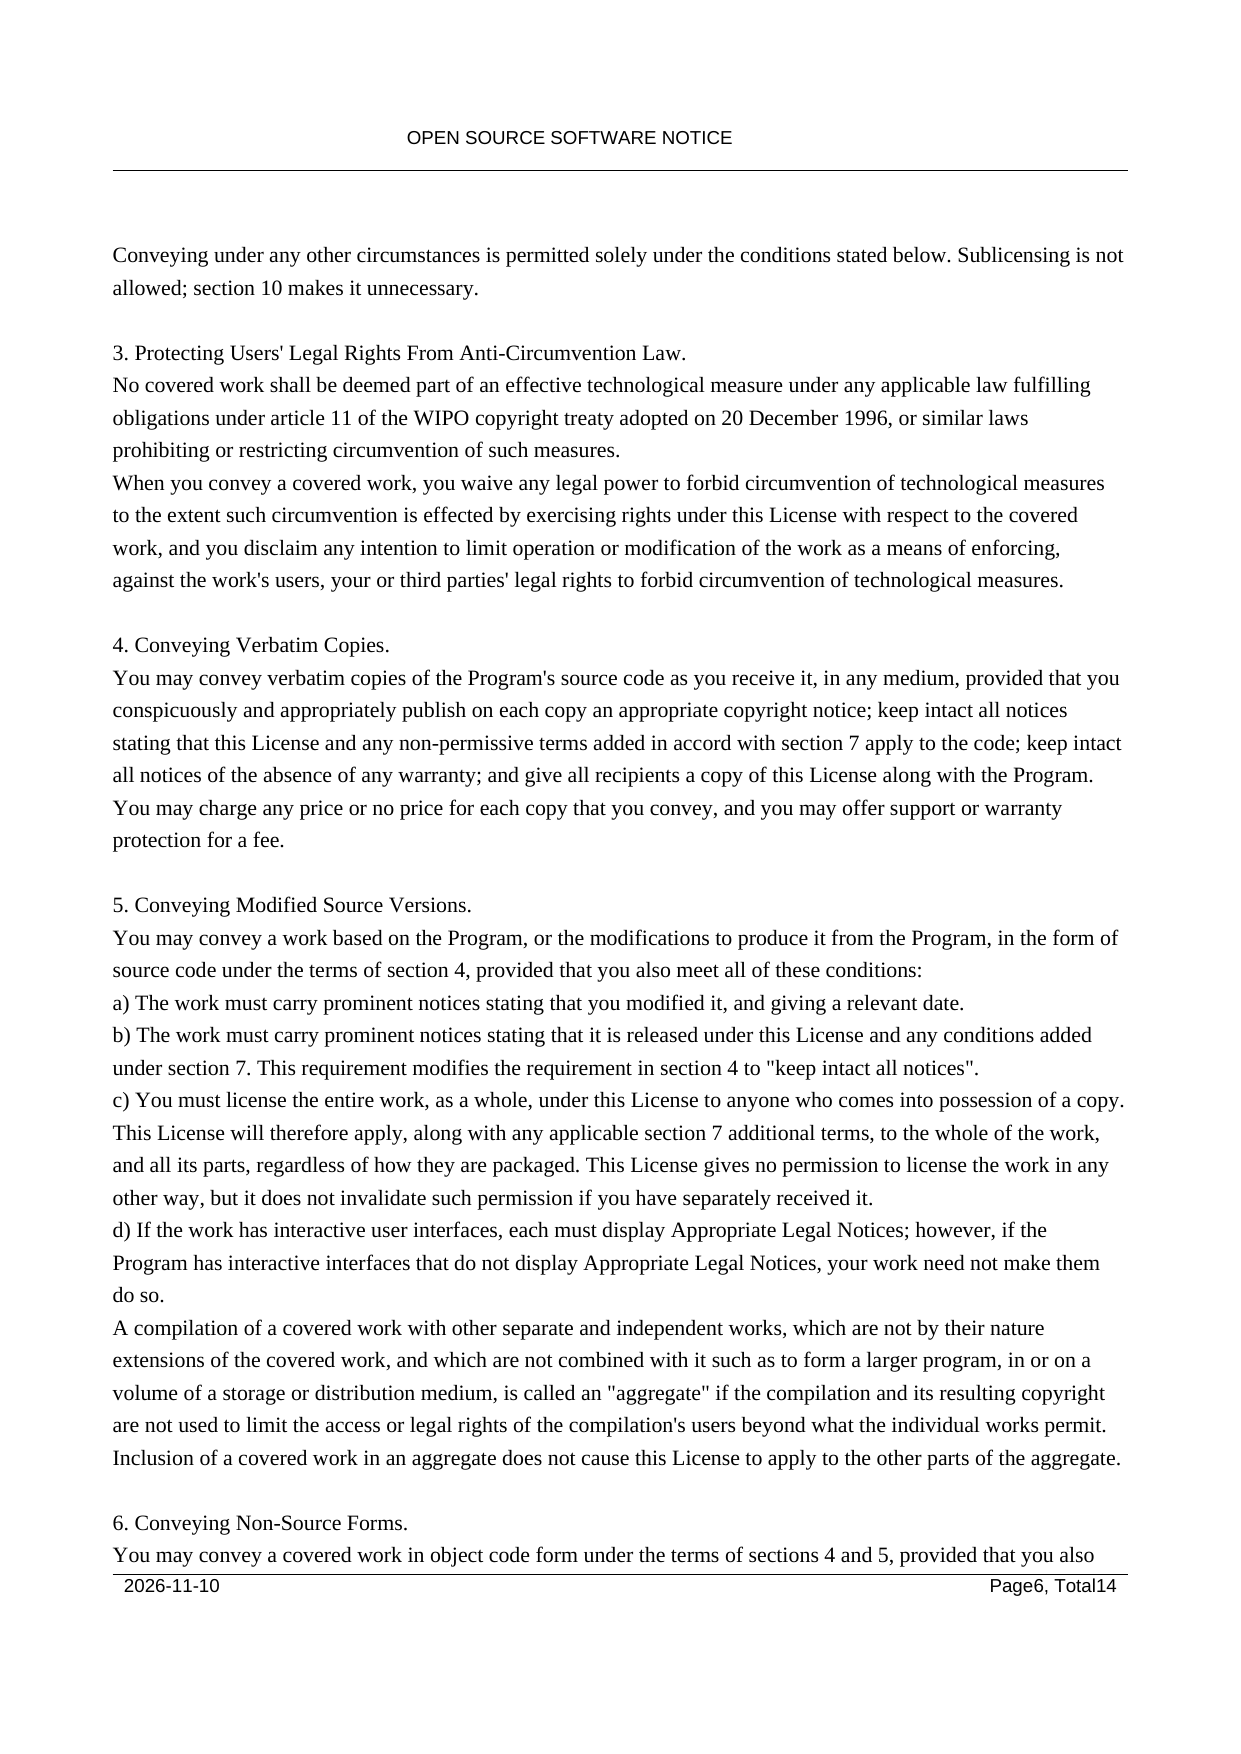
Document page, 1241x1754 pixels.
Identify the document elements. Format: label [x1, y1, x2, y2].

text [112, 206, 1128, 1571]
